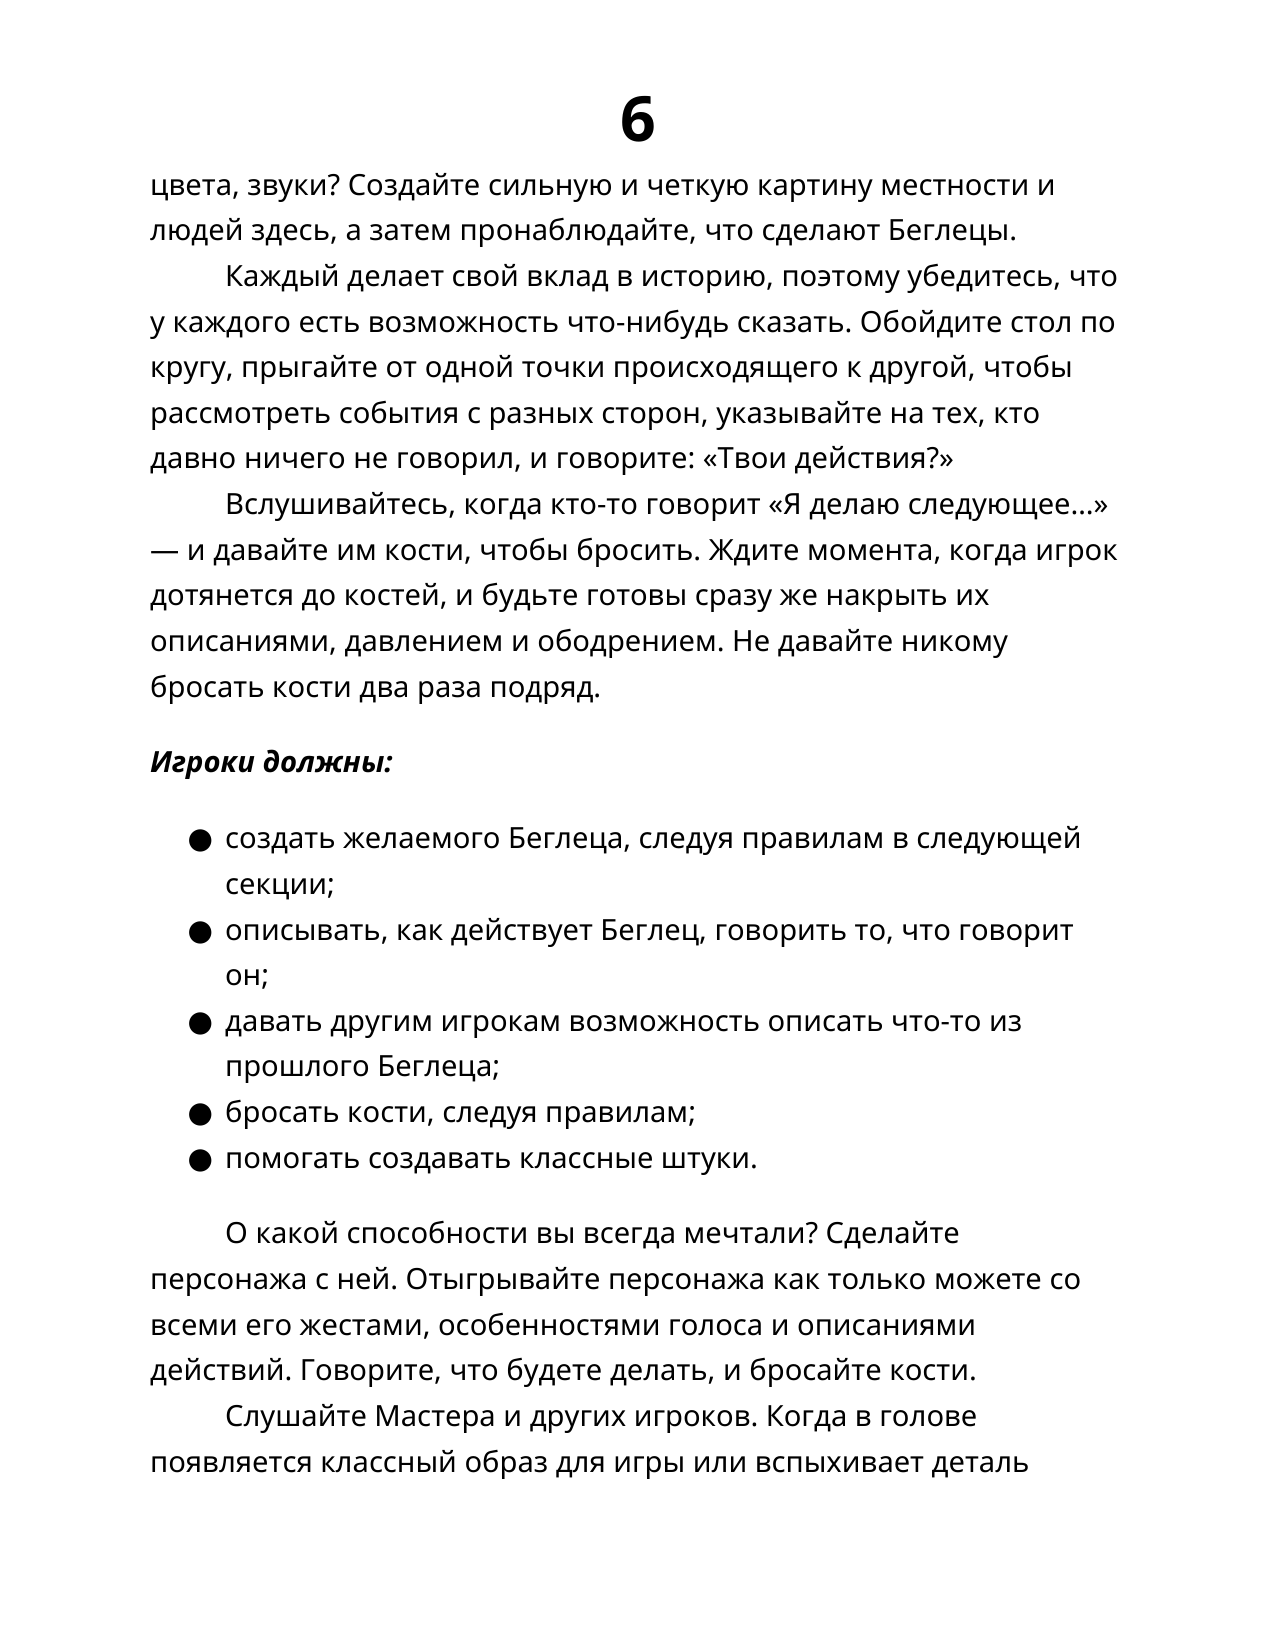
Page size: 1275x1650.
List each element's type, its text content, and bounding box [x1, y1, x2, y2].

text Игроки должны: [150, 742, 1125, 781]
list создать желаемого Беглеца, следуя правилам в следующей секции; [187, 817, 1125, 903]
list описывать, как действует Беглец, говорить то, что говорит он; [187, 909, 1125, 994]
list бросать кости, следуя правилам; [187, 1091, 1125, 1131]
list помогать создавать классные штуки. [187, 1137, 1125, 1177]
text Каждый делает свой вклад в историю, поэтому убедитесь, что у каждого есть возможность что-нибудь сказать. Обойдите стол по кругу, прыгайте от одной точки происходящего к другой, чтобы рассмотреть события с разных сторон, указывайте на тех, кто давно ничего не говорил, и говорите: «Твои действия?» [150, 255, 1125, 477]
text Вслушивайтесь, когда кто-то говорит «Я делаю следующее…» — и давайте им кости, чтобы бросить. Ждите момента, когда игрок дотянется до костей, и будьте готовы сразу же накрыть их описаниями, давлением и ободрением. Не давайте никому бросать кости два раза подряд. [150, 483, 1125, 706]
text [150, 1395, 1125, 1481]
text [150, 164, 1125, 249]
text О какой способности вы всегда мечтали? Сделайте персонажа с ней. Отыгрывайте персонажа как только можете со всеми его жестами, особенностями голоса и описаниями действий. Говорите, что будете делать, и бросайте кости. [150, 1213, 1125, 1389]
list давать другим игрокам возможность описать что-то из прошлого Беглеца; [187, 1000, 1125, 1085]
